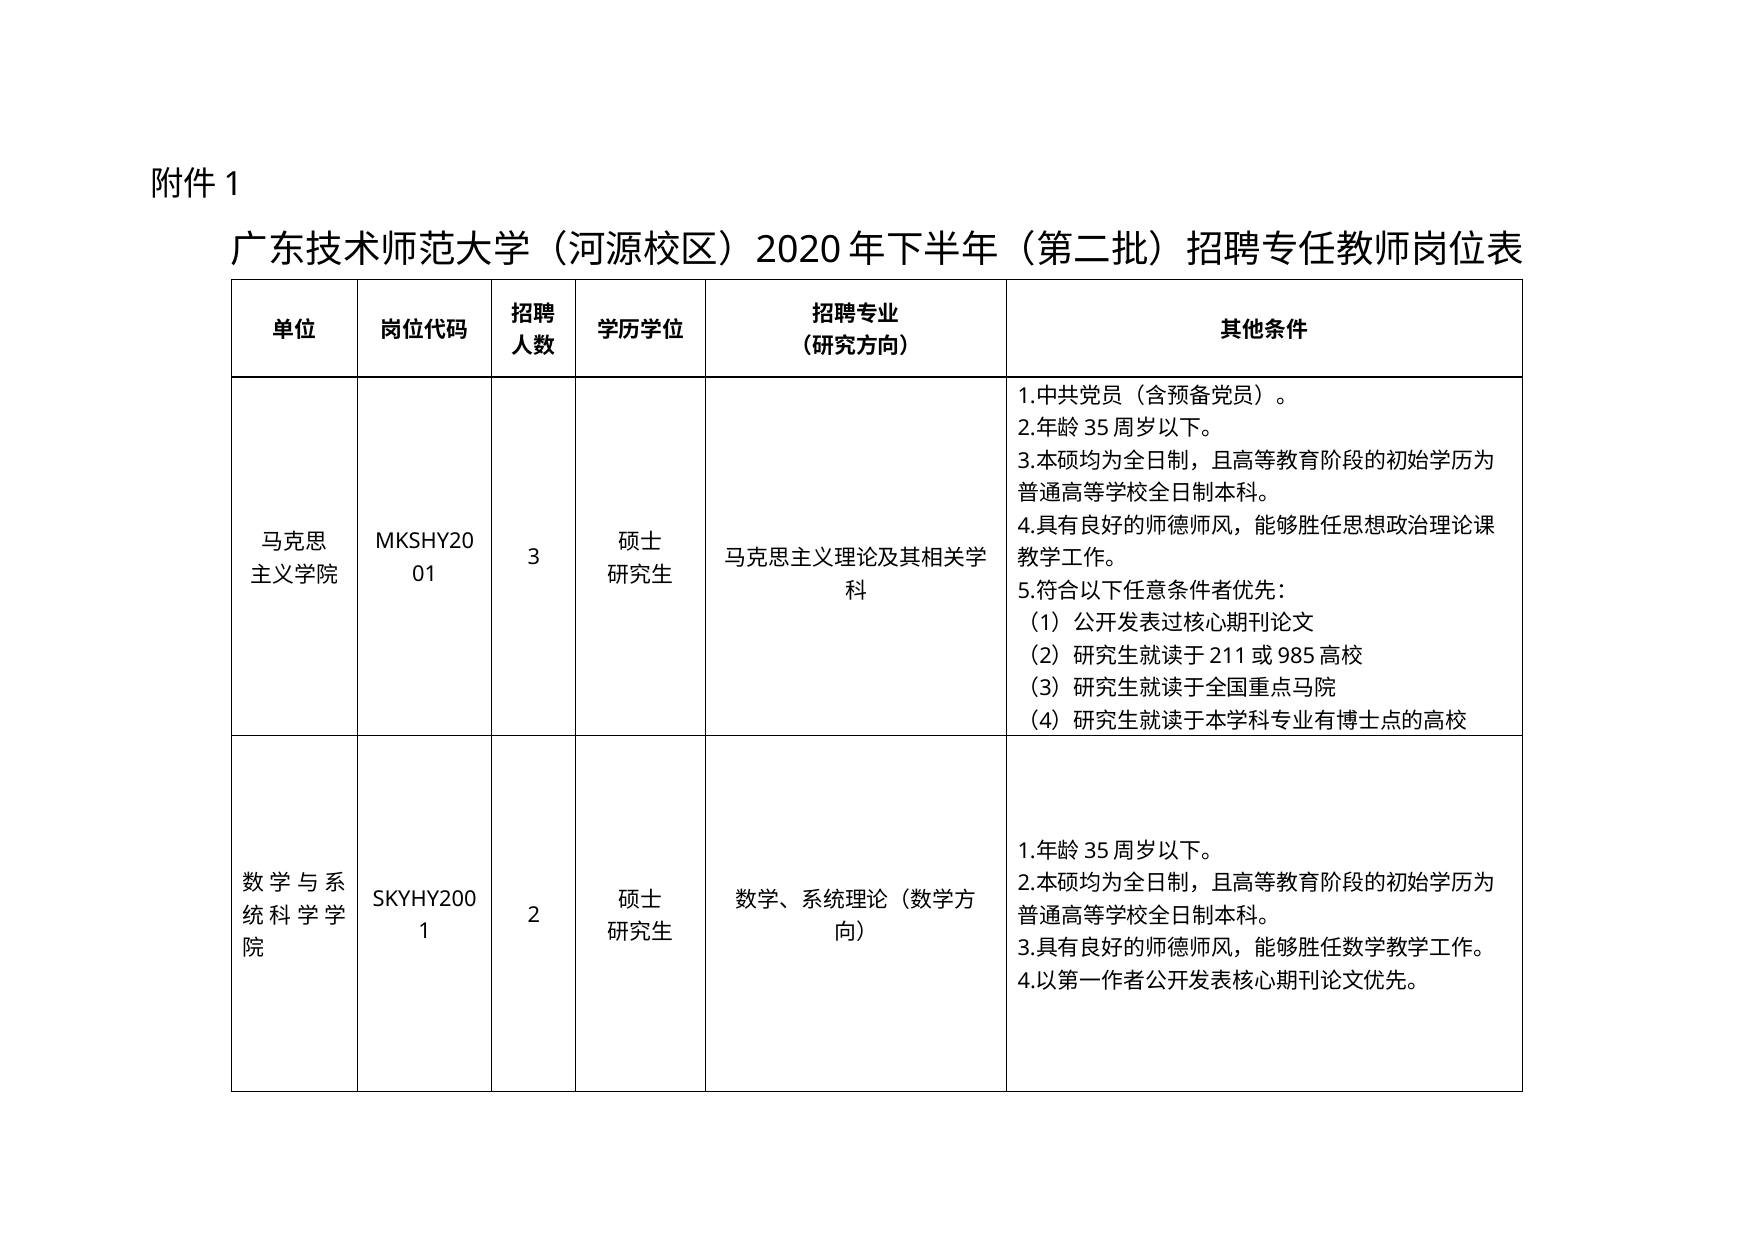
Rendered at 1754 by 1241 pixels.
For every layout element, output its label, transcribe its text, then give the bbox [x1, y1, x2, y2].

table_cell 马克思主义理论及其相关学科 [706, 378, 1006, 735]
table_cell 马克思 主义学院 [232, 378, 357, 735]
table_cell 数学、系统理论（数学方向） [706, 736, 1006, 1091]
table_cell 硕士 研究生 [576, 378, 705, 735]
table_cell 3 [492, 378, 575, 735]
table_header 岗位代码 [358, 280, 491, 376]
table_header 招聘 人数 [492, 280, 575, 376]
table_cell 1.中共党员（含预备党员）。 2.年龄35周岁以下。 3.本硕均为全日制，且高等教育阶段的初始学历为普通高等学校全日制本科。 4.具有良好的师德师风，能够胜任思想政治理论课教学工作。 5.符合以下任意条件者优先： （1）公开发表过核心期刊论文 （2）研究生就读于211或985高校 （3）研究生就读于全国重点马院 （4）研究生就读于本学科专业有博士点的高校 [1007, 378, 1522, 735]
table_cell 2 [492, 736, 575, 1091]
table_cell 1.年龄35周岁以下。 2.本硕均为全日制，且高等教育阶段的初始学历为普通高等学校全日制本科。 3.具有良好的师德师风，能够胜任数学教学工作。 4.以第一作者公开发表核心期刊论文优先。 [1007, 736, 1522, 1091]
table_header 招聘专业 （研究方向） [706, 280, 1006, 376]
table_cell 硕士 研究生 [576, 736, 705, 1091]
text 广东技术师范大学（河源校区）2020年下半年（第二批）招聘专任教师岗位表 [150, 214, 1604, 279]
table_header 其他条件 [1007, 280, 1522, 376]
table_cell 数学与系统科学学院 [232, 736, 357, 1091]
table_cell MKSHY2001 [358, 378, 491, 735]
table_cell SKYHY2001 [358, 736, 491, 1091]
table_header 学历学位 [576, 280, 705, 376]
text 附件1 [150, 149, 1604, 214]
table_header 单位 [232, 280, 357, 376]
